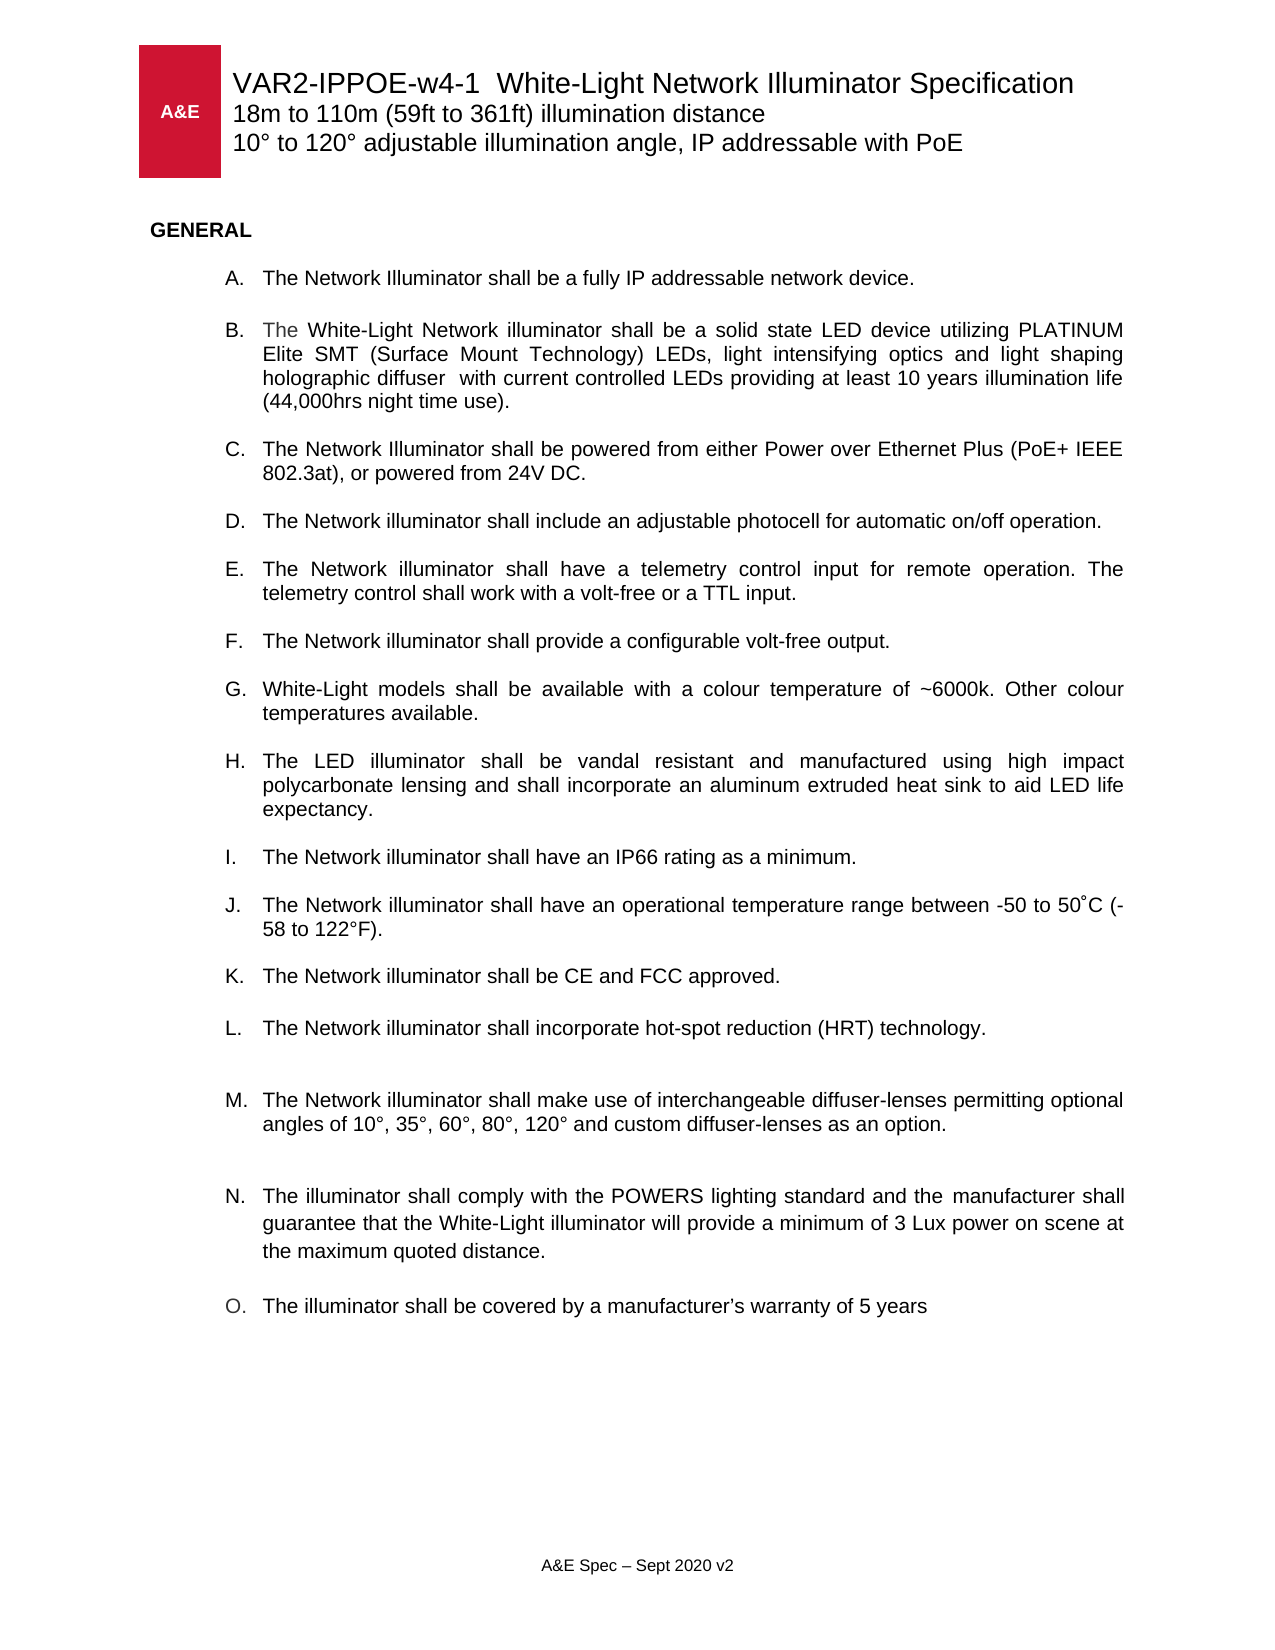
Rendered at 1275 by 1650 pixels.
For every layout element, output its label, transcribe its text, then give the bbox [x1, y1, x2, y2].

list The Network illuminator shall make use of interchangeable diffuser-lenses permitting optional angles of 10°, 35°, 60°, 80°, 120° and custom diffuser-lenses as an option. [225, 1088, 1125, 1136]
list The LED illuminator shall be vandal resistant and manufactured using high impact polycarbonate lensing and shall incorporate an aluminum extruded heat sink to aid LED life expectancy. [225, 749, 1125, 821]
list The Network illuminator shall have an IP66 rating as a minimum. [225, 844, 1125, 868]
list The Network illuminator shall include an adjustable photocell for automatic on/off operation. [225, 509, 1125, 533]
list The Network Illuminator shall be powered from either Power over Ethernet Plus (PoE+ IEEE 802.3at), or powered from 24V DC. [225, 437, 1125, 485]
list The illuminator shall comply with the POWERS lighting standard and the manufacturer shall guarantee that the White-Light illuminator will provide a minimum of 3 Lux power on scene at the maximum quoted distance. [225, 1183, 1125, 1262]
list The Network illuminator shall have a telemetry control input for remote operation. The telemetry control shall work with a volt-free or a TTL input. [225, 557, 1125, 605]
list White-Light models shall be available with a colour temperature of ~6000k. Other colour temperatures available. [225, 677, 1125, 725]
list The Network illuminator shall provide a configurable volt-free output. [225, 629, 1125, 653]
list The Network illuminator shall incorporate hot-spot reduction (HRT) technology. [225, 1016, 1125, 1040]
list The illuminator shall be covered by a manufacturer’s warranty of 5 years [225, 1293, 1125, 1317]
text GENERAL [150, 218, 1125, 242]
list The Network illuminator shall be CE and FCC approved. [225, 964, 1125, 988]
list The White-Light Network illuminator shall be a solid state LED device utilizing PLATINUM Elite SMT (Surface Mount Technology) LEDs, light intensifying optics and light shaping holographic diffuser with current controlled LEDs providing at least 10 years illumination life (44,000hrs night time use). [225, 317, 1125, 413]
list The Network illuminator shall have an operational temperature range between -50 to 50˚C (-58 to 122°F). [225, 892, 1125, 940]
list The Network Illuminator shall be a fully IP addressable network device. [225, 266, 1125, 290]
